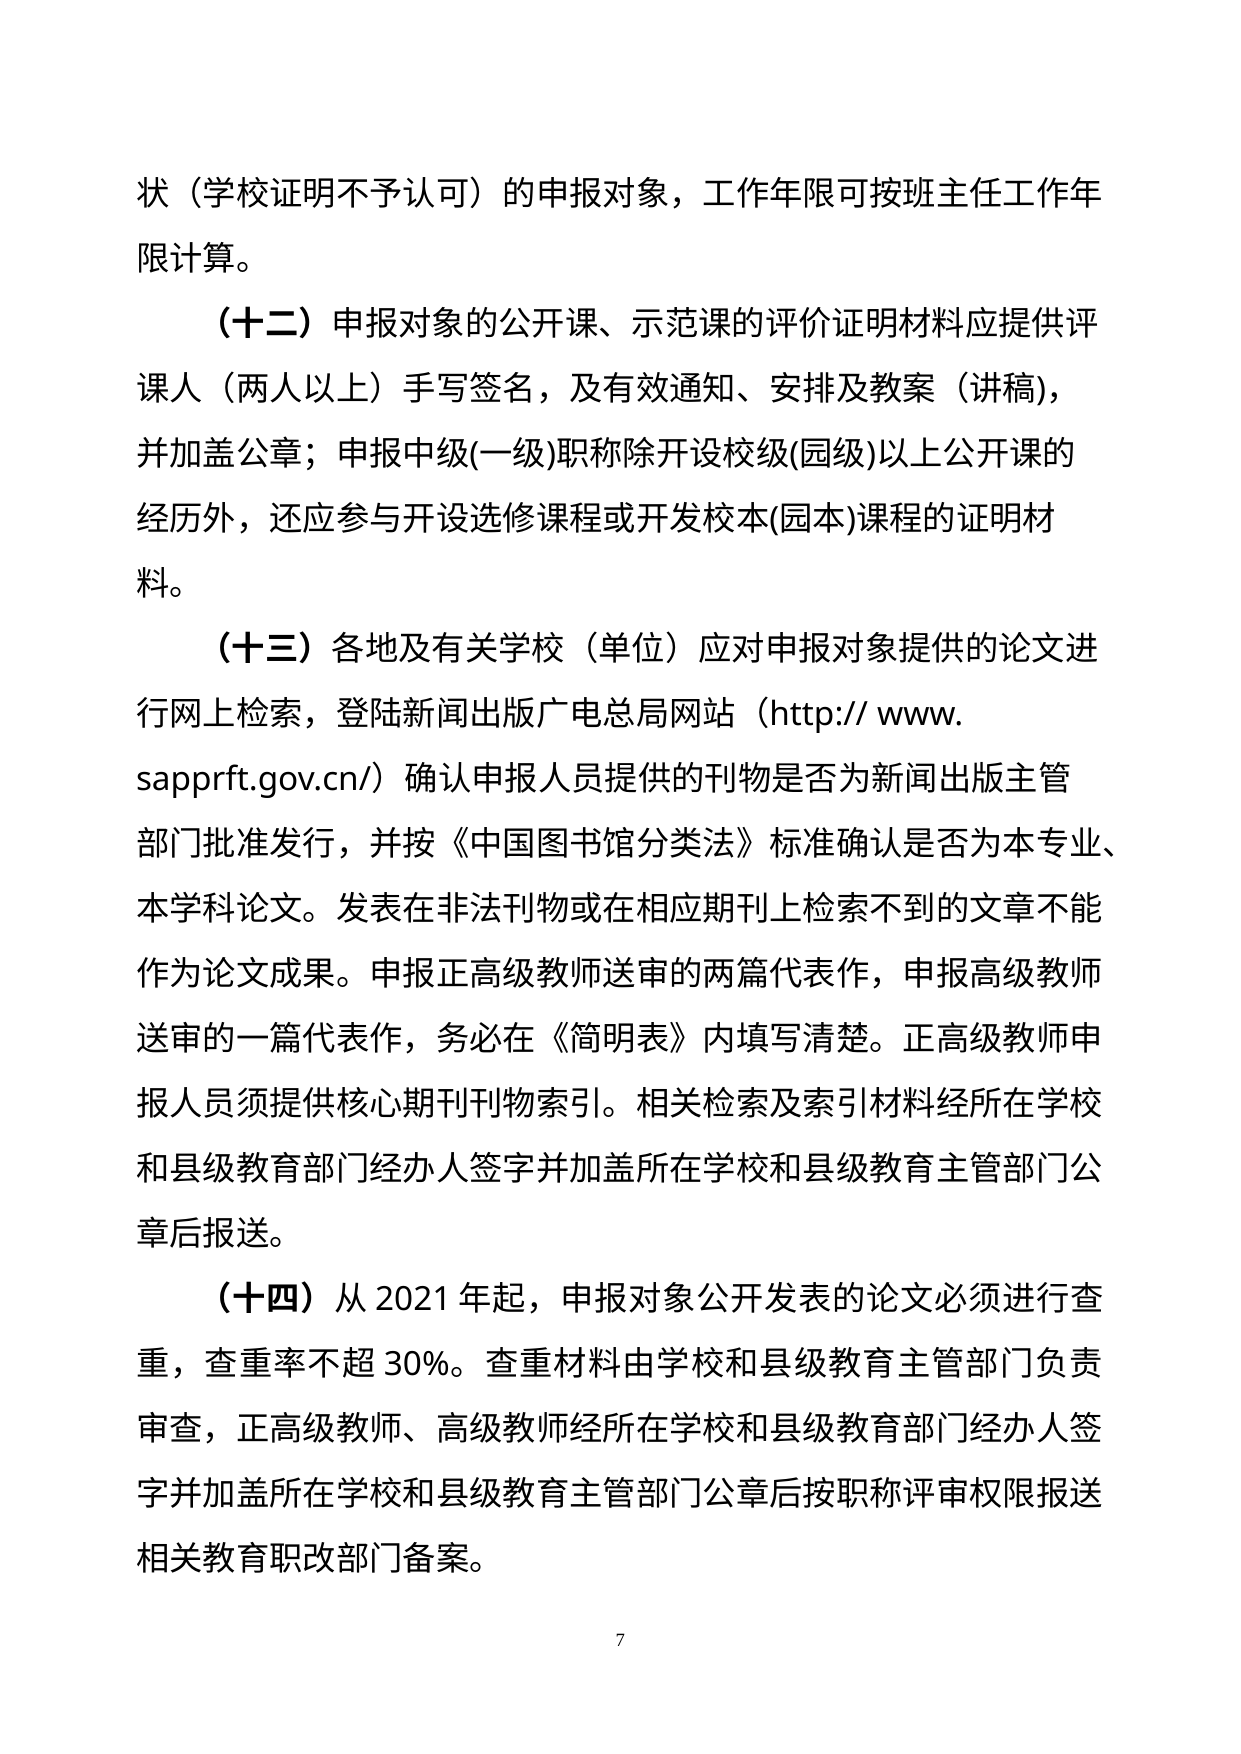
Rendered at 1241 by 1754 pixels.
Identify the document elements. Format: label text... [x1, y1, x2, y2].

text （十三）各地及有关学校（单位）应对申报对象提供的论文进行网上检索，登陆新闻出版广电总局网站（http:// www. sapprft.gov.cn/）确认申报人员提供的刊物是否为新闻出版主管部门批准发行，并按《中国图书馆分类法》标准确认是否为本专业、本学科论文。发表在非法刊物或在相应期刊上检索不到的文章不能作为论文成果。申报正高级教师送审的两篇代表作，申报高级教师送审的一篇代表作，务必在《简明表》内填写清楚。正高级教师申报人员须提供核心期刊刊物索引。相关检索及索引材料经所在学校和县级教育部门经办人签字并加盖所在学校和县级教育主管部门公章后报送。 [136, 613, 1104, 1263]
text （十二）申报对象的公开课、示范课的评价证明材料应提供评课人（两人以上）手写签名，及有效通知、安排及教案（讲稿)，并加盖公章；申报中级(一级)职称除开设校级(园级)以上公开课的经历外，还应参与开设选修课程或开发校本(园本)课程的证明材料。 [136, 288, 1104, 613]
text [136, 158, 1104, 288]
text （十四）从2021年起，申报对象公开发表的论文必须进行查重，查重率不超30%。查重材料由学校和县级教育主管部门负责审查，正高级教师、高级教师经所在学校和县级教育部门经办人签字并加盖所在学校和县级教育主管部门公章后按职称评审权限报送相关教育职改部门备案。 [136, 1263, 1104, 1588]
